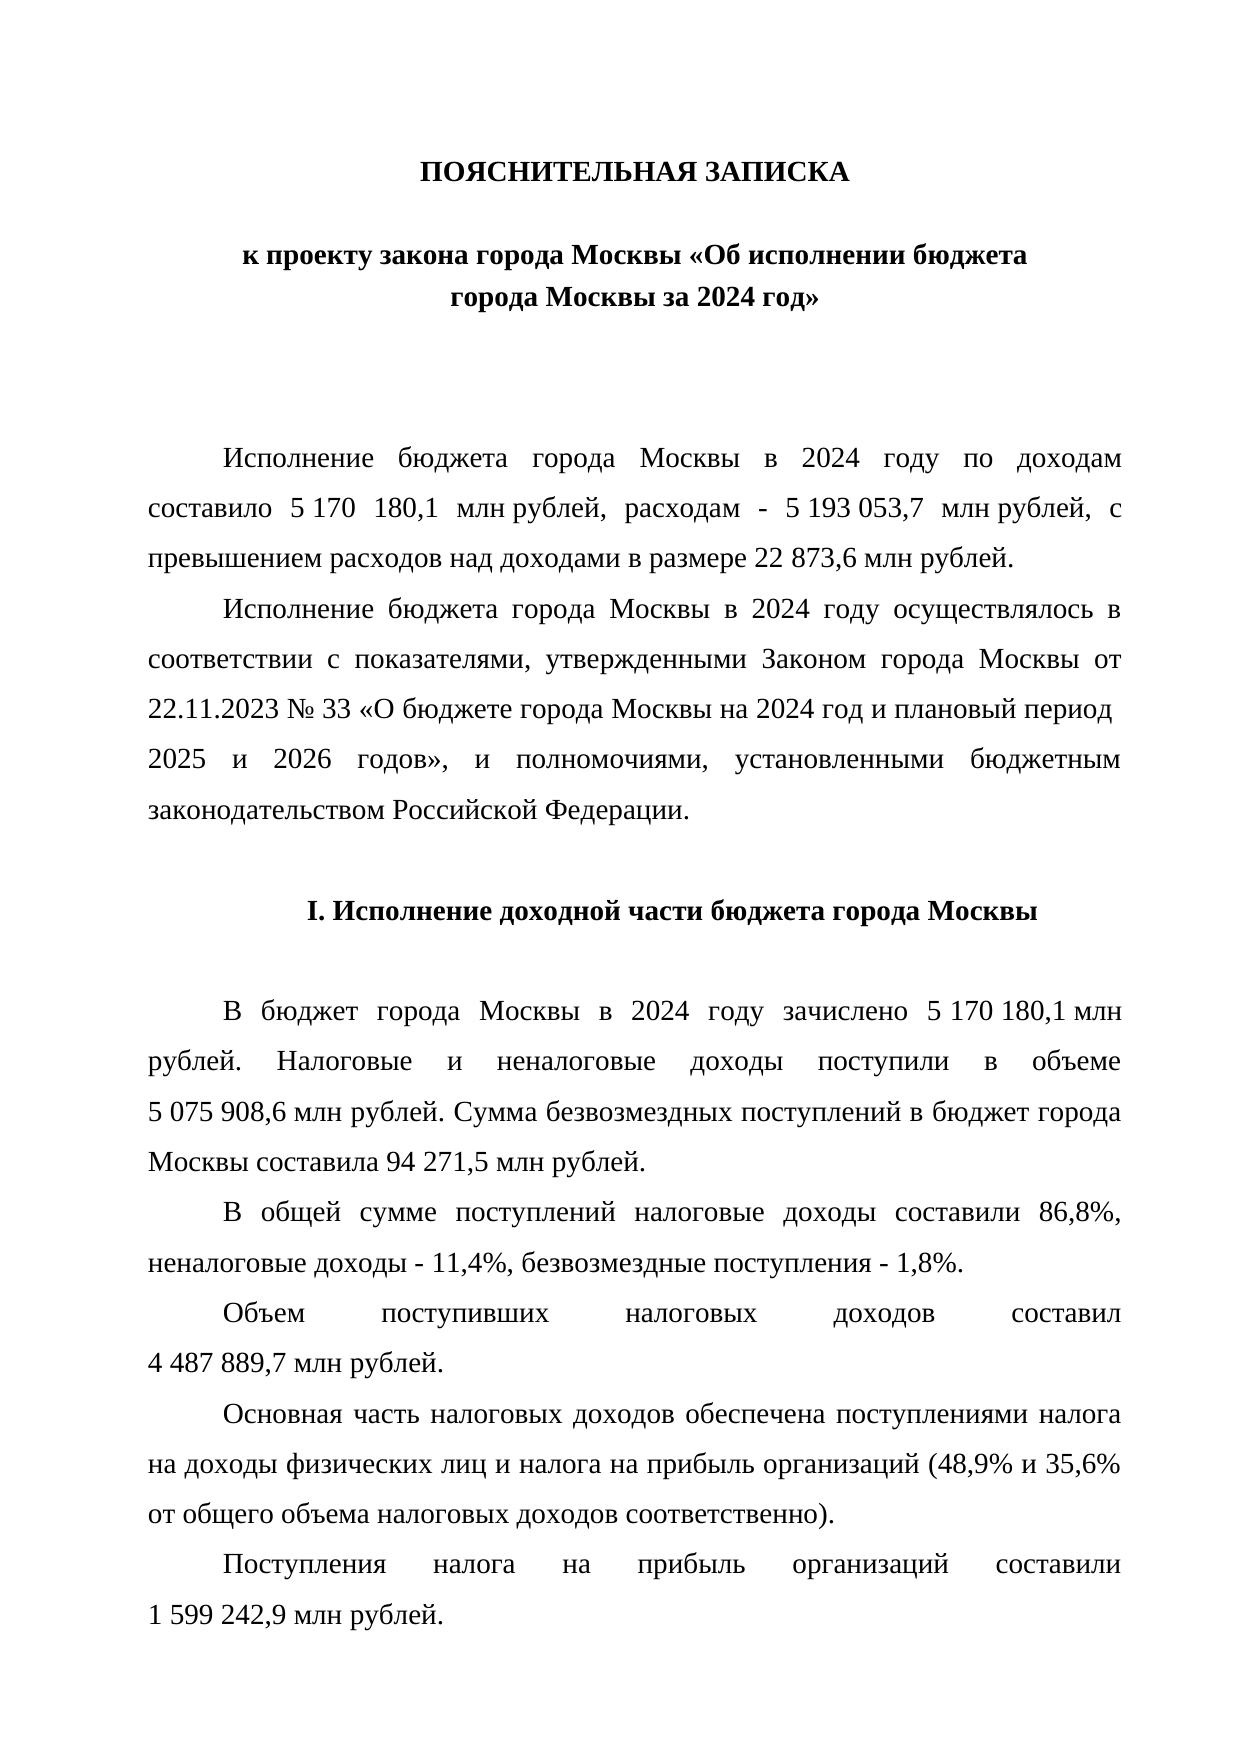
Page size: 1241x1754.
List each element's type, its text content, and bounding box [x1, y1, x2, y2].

text города Москвы за 2024 год» [148, 273, 1122, 314]
text В бюджет города Москвы в 2024 году зачислено 5 170 180,1 млн рублей. Налоговые и неналоговые доходы поступили в объеме 5 075 908,6 млн рублей. Сумма безвозмездных поступлений в бюджет города Москвы составила 94 271,5 млн рублей. [148, 993, 1122, 1178]
text Основная часть налоговых доходов обеспечена поступлениями налога на доходы физических лиц и налога на прибыль организаций (48,9% и 35,6% от общего объема налоговых доходов соответственно). [148, 1396, 1122, 1530]
text I. Исполнение доходной части бюджета города Москвы [148, 893, 1122, 926]
text Объем поступивших налоговых доходов составил 4 487 889,7 млн рублей. [148, 1295, 1122, 1379]
text В общей сумме поступлений налоговые доходы составили 86,8%, неналоговые доходы - 11,4%, безвозмездные поступления - 1,8%. [148, 1194, 1122, 1278]
text Поступления налога на прибыль организаций составили 1 599 242,9 млн рублей. [148, 1547, 1122, 1631]
text Исполнение бюджета города Москвы в 2024 году осуществлялось в соответствии с показателями, утвержденными Законом города Москвы от 22.11.2023 № 33 «О бюджете города Москвы на 2024 год и плановый период 2025 и 2026 годов», и полномочиями, установленными бюджетным законодательством Российской Федерации. [148, 591, 1122, 826]
text к проекту закона города Москвы «Об исполнении бюджета [148, 231, 1122, 273]
text ПОЯСНИТЕЛЬНАЯ ЗАПИСКА [148, 148, 1122, 189]
text Исполнение бюджета города Москвы в 2024 году по доходам составило 5 170 180,1 млн рублей, расходам - 5 193 053,7 млн рублей, с превышением расходов над доходами в размере 22 873,6 млн рублей. [148, 440, 1122, 574]
